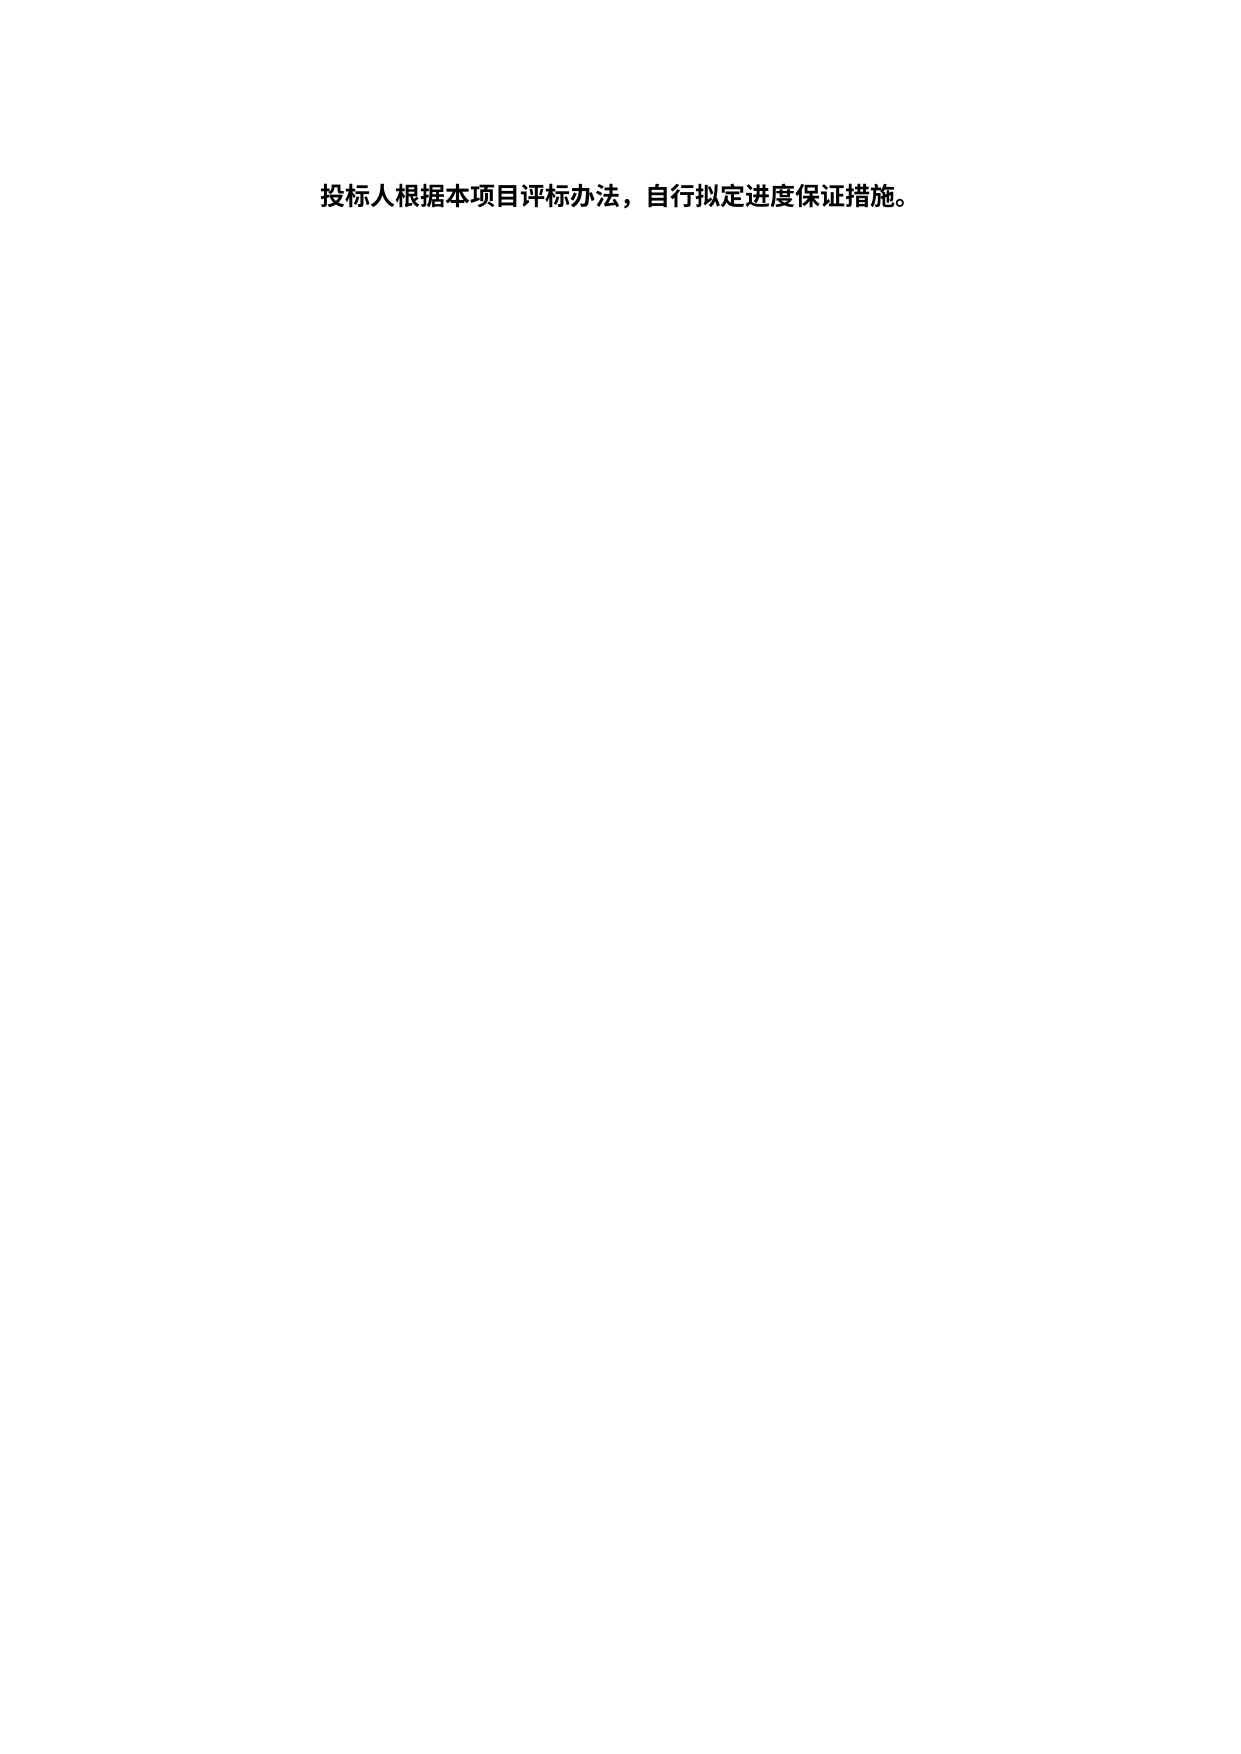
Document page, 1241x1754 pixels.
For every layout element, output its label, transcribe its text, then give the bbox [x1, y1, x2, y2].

text 投标人根据本项目评标办法，自行拟定进度保证措施。 [187, 162, 1053, 227]
